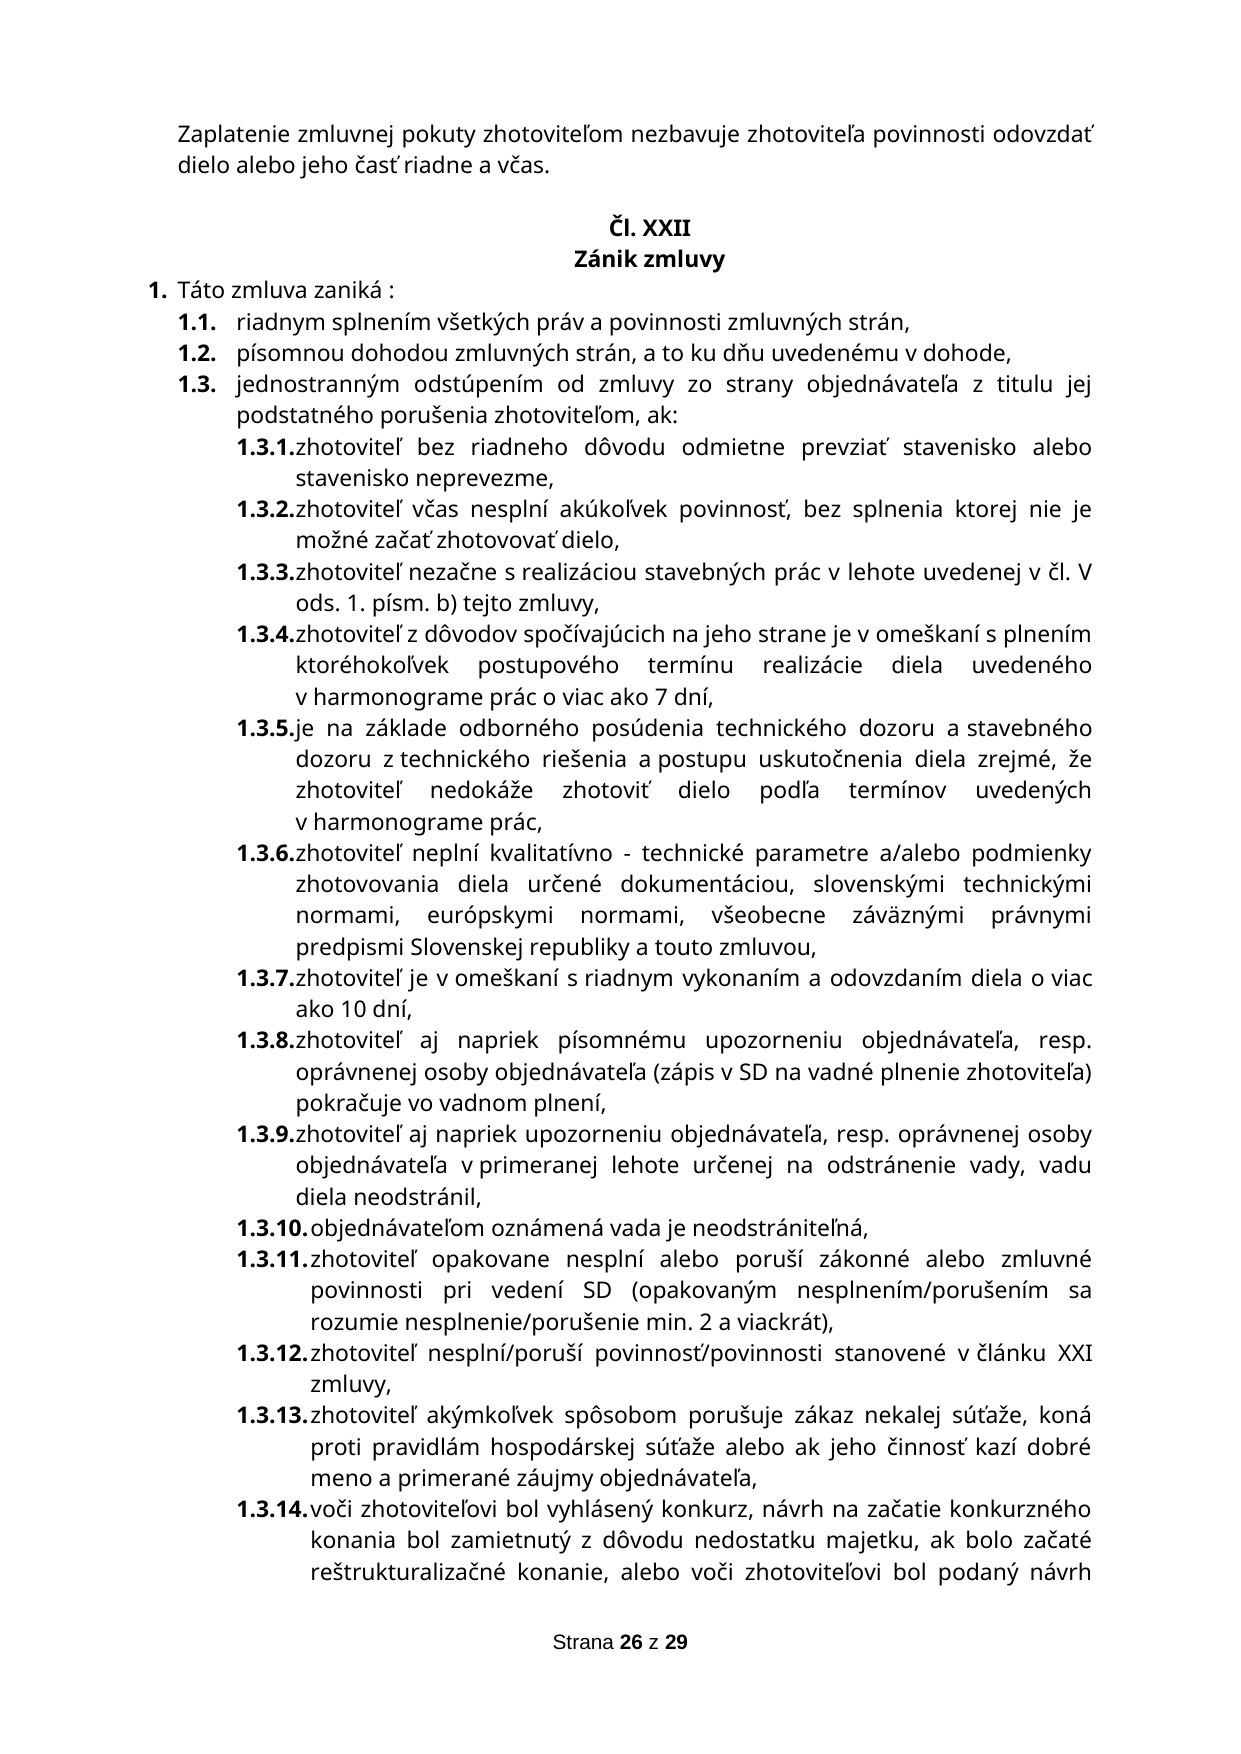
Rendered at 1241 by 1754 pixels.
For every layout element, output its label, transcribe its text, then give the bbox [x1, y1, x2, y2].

list zhotoviteľ včas nesplní akúkoľvek povinnosť, bez splnenia ktorej nie je možné začať zhotovovať dielo, [236, 493, 1093, 556]
list zhotoviteľ opakovane nesplní alebo poruší zákonné alebo zmluvné povinnosti pri vedení SD (opakovaným nesplnením/porušením sa rozumie nesplnenie/porušenie min. 2 a viackrát), [236, 1243, 1093, 1337]
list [236, 1493, 1093, 1587]
list zhotoviteľ nesplní/poruší povinnosť/povinnosti stanovené v článku XXI zmluvy, [236, 1337, 1093, 1399]
text Zánik zmluvy [207, 243, 1093, 274]
list zhotoviteľ je v omeškaní s riadnym vykonaním a odovzdaním diela o viac ako 10 dní, [236, 962, 1093, 1024]
list písomnou dohodou zmluvných strán, a to ku dňu uvedenému v dohode, [177, 337, 1093, 368]
list jednostranným odstúpením od zmluvy zo strany objednávateľa z titulu jej podstatného porušenia zhotoviteľom, ak: [177, 368, 1093, 431]
list riadnym splnením všetkých práv a povinnosti zmluvných strán, [177, 306, 1093, 337]
list objednávateľom oznámená vada je neodstrániteľná, [236, 1212, 1093, 1243]
list Táto zmluva zaniká : [148, 274, 1093, 306]
list zhotoviteľ aj napriek upozorneniu objednávateľa, resp. oprávnenej osoby objednávateľa v primeranej lehote určenej na odstránenie vady, vadu diela neodstránil, [236, 1118, 1093, 1212]
list zhotoviteľ neplní kvalitatívno - technické parametre a/alebo podmienky zhotovovania diela určené dokumentáciou, slovenskými technickými normami, európskymi normami, všeobecne záväznými právnymi predpismi Slovenskej republiky a touto zmluvou, [236, 837, 1093, 962]
list zhotoviteľ z dôvodov spočívajúcich na jeho strane je v omeškaní s plnením ktoréhokoľvek postupového termínu realizácie diela uvedeného v harmonograme prác o viac ako 7 dní, [236, 618, 1093, 712]
text Čl. XXII [148, 212, 1093, 243]
list zhotoviteľ nezačne s realizáciou stavebných prác v lehote uvedenej v čl. V ods. 1. písm. b) tejto zmluvy, [236, 556, 1093, 618]
list je na základe odborného posúdenia technického dozoru a stavebného dozoru z technického riešenia a postupu uskutočnenia diela zrejmé, že zhotoviteľ nedokáže zhotoviť dielo podľa termínov uvedených v harmonograme prác, [236, 712, 1093, 837]
list zhotoviteľ akýmkoľvek spôsobom porušuje zákaz nekalej súťaže, koná proti pravidlám hospodárskej súťaže alebo ak jeho činnosť kazí dobré meno a primerané záujmy objednávateľa, [236, 1399, 1093, 1493]
list zhotoviteľ bez riadneho dôvodu odmietne prevziať stavenisko alebo stavenisko neprevezme, [236, 431, 1093, 493]
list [148, 118, 1093, 181]
list zhotoviteľ aj napriek písomnému upozorneniu objednávateľa, resp. oprávnenej osoby objednávateľa (zápis v SD na vadné plnenie zhotoviteľa) pokračuje vo vadnom plnení, [236, 1024, 1093, 1118]
